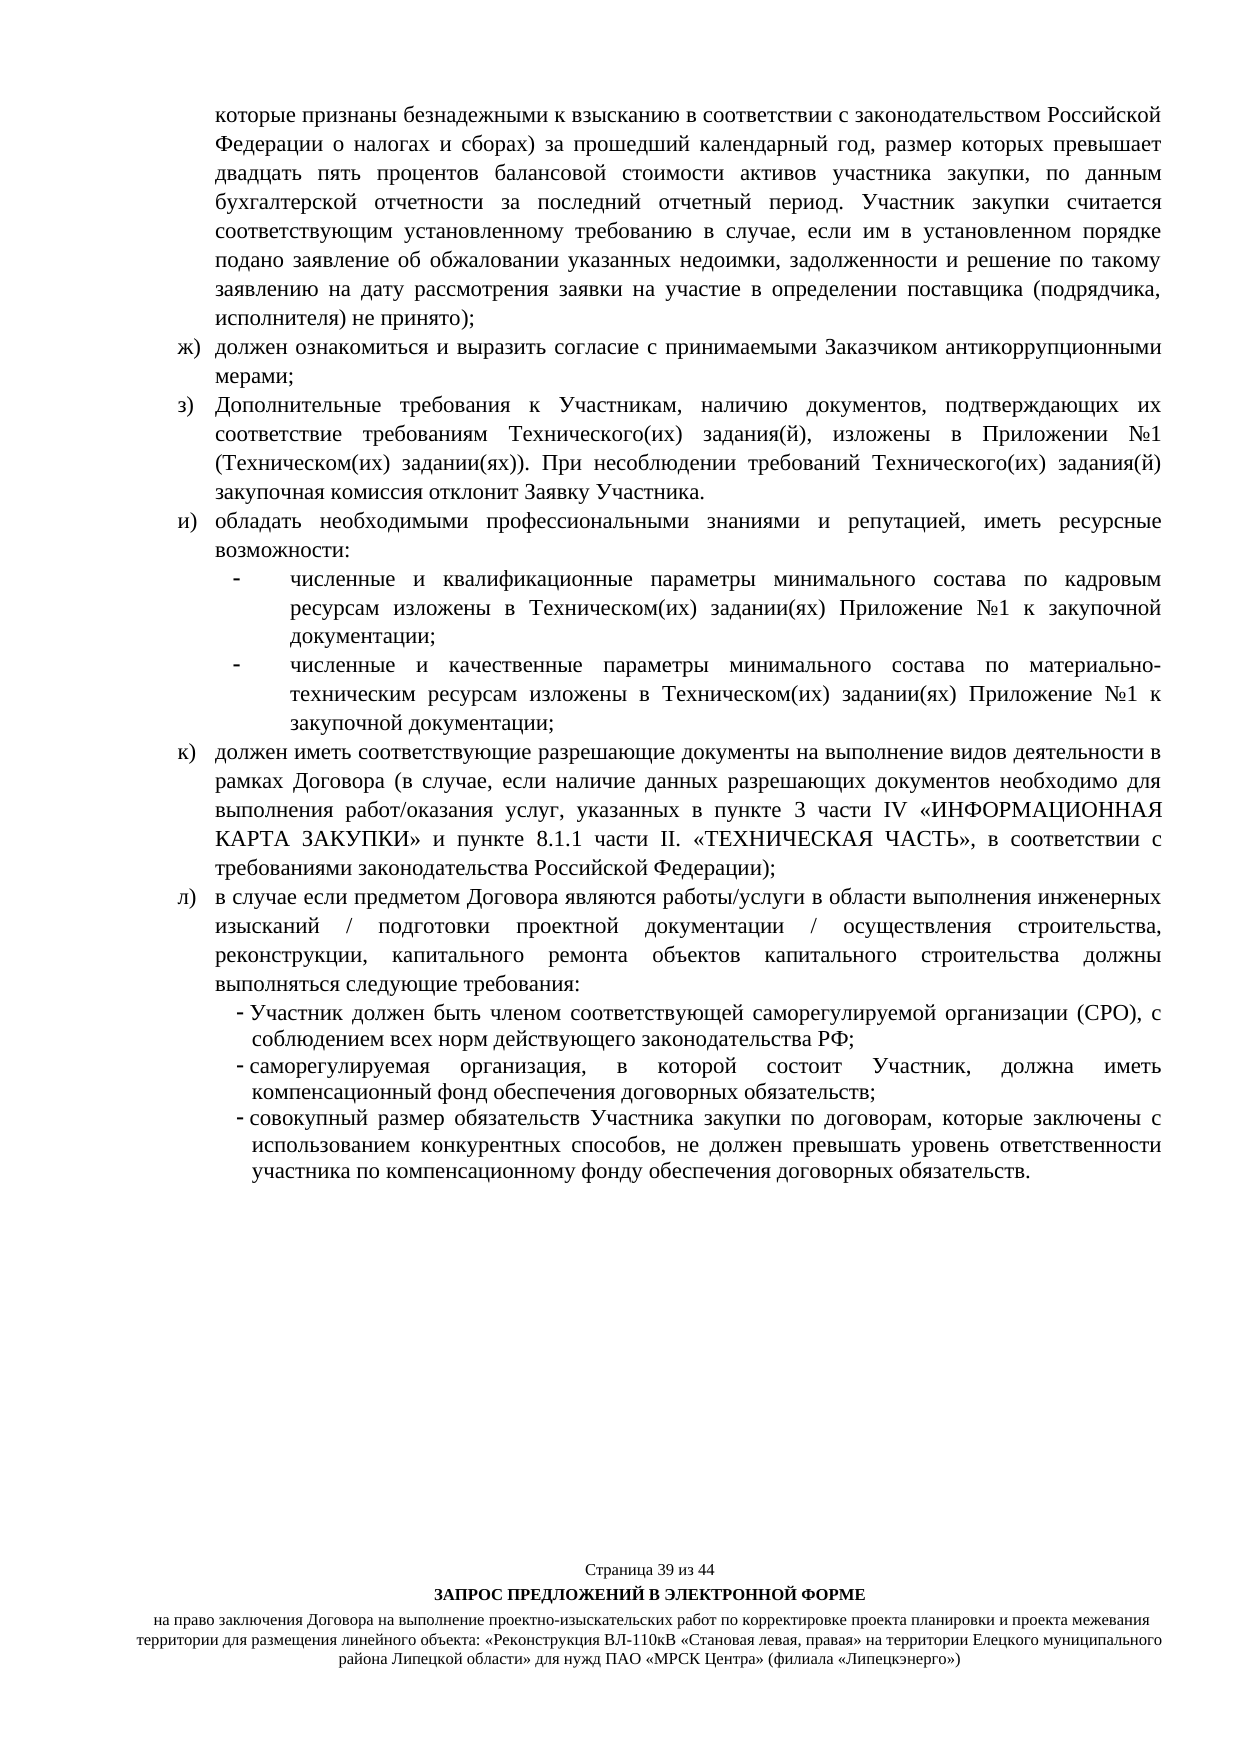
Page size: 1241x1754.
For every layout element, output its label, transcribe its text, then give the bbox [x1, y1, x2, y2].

list должен ознакомиться и выразить согласие с принимаемыми Заказчиком антикоррупционными мерами; [177, 333, 1163, 388]
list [177, 101, 1163, 330]
list численные и качественные параметры минимального состава по материально-техническим ресурсам изложены в Техническом(их) задании(ях) Приложение №1 к закупочной документации; [233, 651, 1163, 736]
list саморегулируемая организация, в которой состоит Участник, должна иметь компенсационный фонд обеспечения договорных обязательств; [236, 1052, 1163, 1104]
list численные и квалификационные параметры минимального состава по кадровым ресурсам изложены в Техническом(их) задании(ях) Приложение №1 к закупочной документации; [233, 564, 1163, 649]
list Участник должен быть членом соответствующей саморегулируемой организации (СРО), с соблюдением всех норм действующего законодательства РФ; [236, 999, 1163, 1052]
list в случае если предметом Договора являются работы/услуги в области выполнения инженерных изысканий / подготовки проектной документации / осуществления строительства, реконструкции, капитального ремонта объектов капитального строительства должны выполняться следующие требования: [177, 883, 1163, 996]
list Дополнительные требования к Участникам, наличию документов, подтверждающих их соответствие требованиям Технического(их) задания(й), изложены в Приложении №1 (Техническом(их) задании(ях)). При несоблюдении требований Технического(их) задания(й) закупочная комиссия отклонит Заявку Участника. [177, 391, 1163, 504]
list должен иметь соответствующие разрешающие документы на выполнение видов деятельности в рамках Договора (в случае, если наличие данных разрешающих документов необходимо для выполнения работ/оказания услуг, указанных в пункте 3 части IV «ИНФОРМАЦИОННАЯ КАРТА ЗАКУПКИ» и пункте 8.1.1 части II. «ТЕХНИЧЕСКАЯ ЧАСТЬ», в соответствии с требованиями законодательства Российской Федерации); [177, 738, 1163, 881]
list обладать необходимыми профессиональными знаниями и репутацией, иметь ресурсные возможности: [177, 507, 1163, 562]
list совокупный размер обязательств Участника закупки по договорам, которые заключены с использованием конкурентных способов, не должен превышать уровень ответственности участника по компенсационному фонду обеспечения договорных обязательств. [236, 1104, 1163, 1183]
